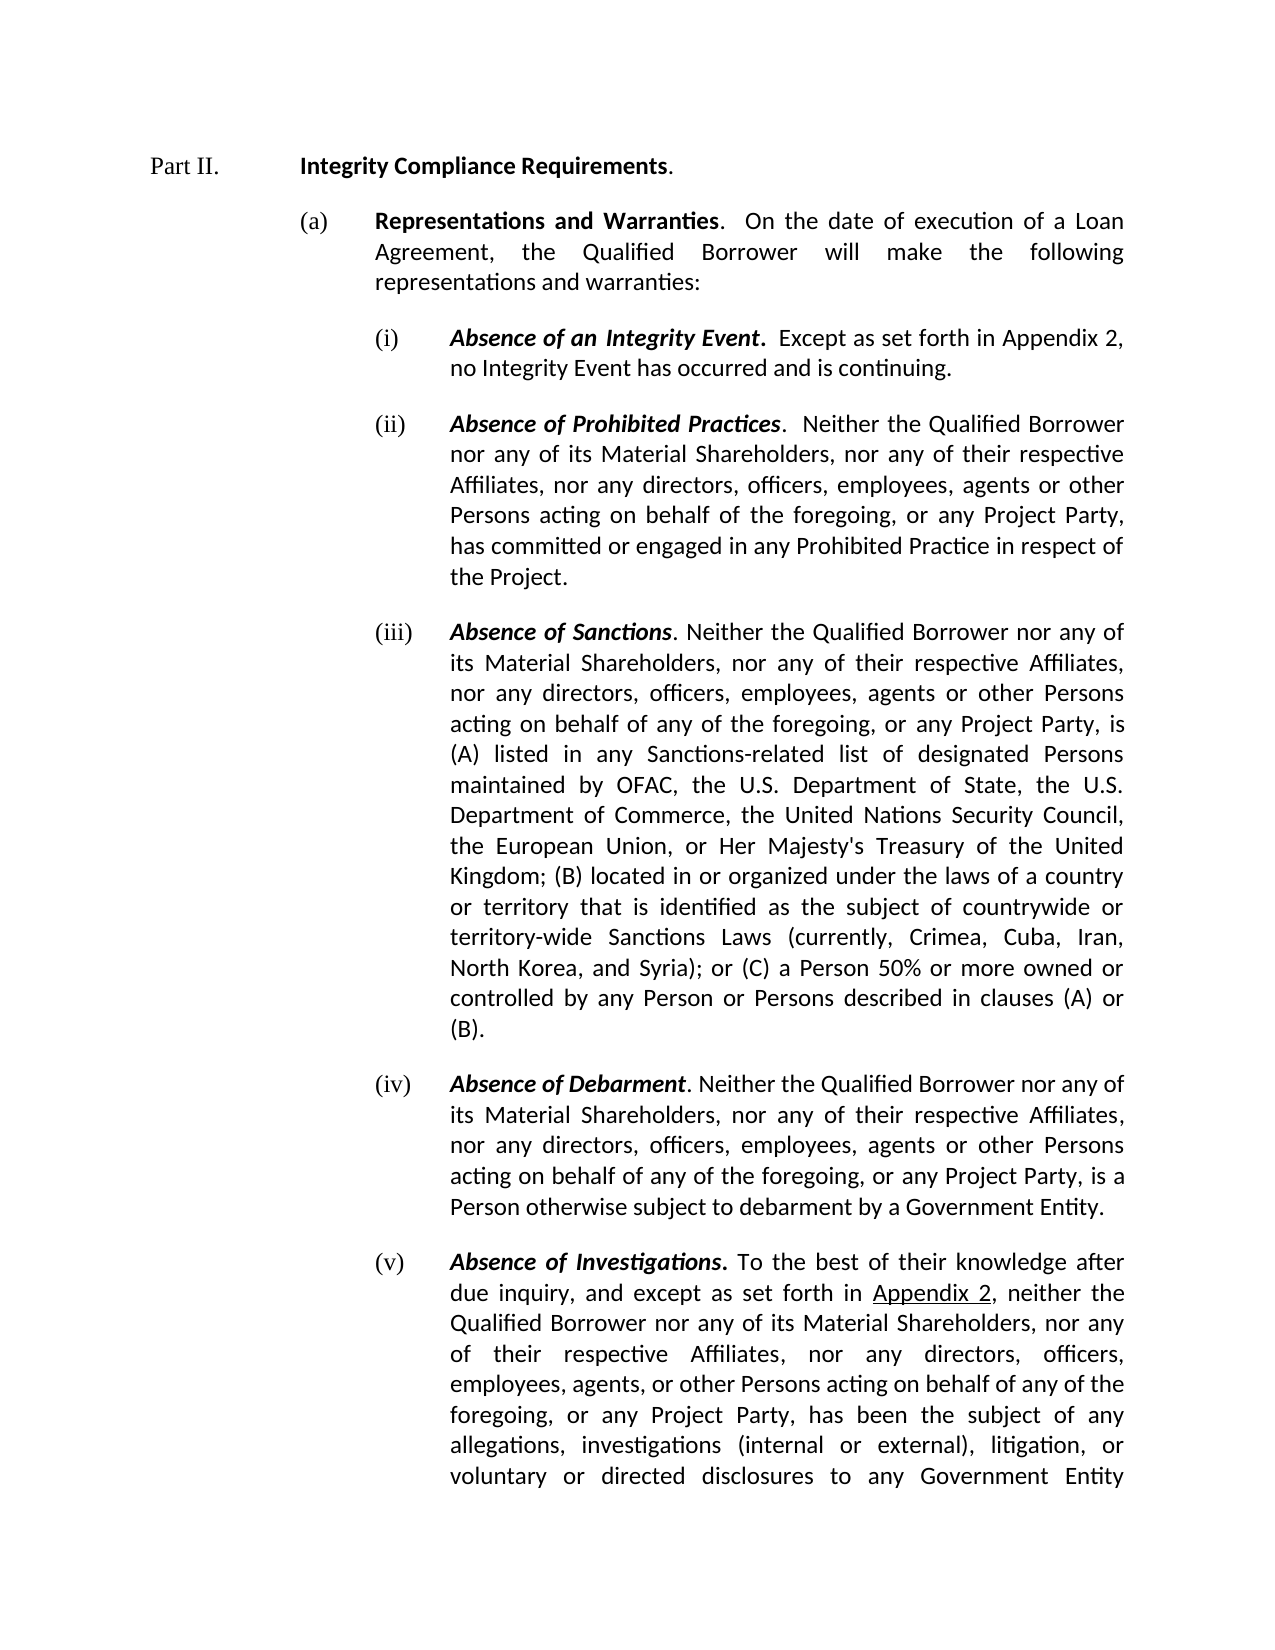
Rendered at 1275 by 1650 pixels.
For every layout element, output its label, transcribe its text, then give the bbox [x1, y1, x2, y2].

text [375, 1246, 1125, 1490]
text Absence of an Integrity Event. Except as set forth in Appendix 2, no Integrity Event has occurred and is continuing. [375, 322, 1125, 383]
text Representations and Warranties. On the date of execution of a Loan Agreement, the Qualified Borrower will make the following representations and warranties: [300, 206, 1125, 297]
text Absence of Prohibited Practices. Neither the Qualified Borrower nor any of its Material Shareholders, nor any of their respective Affiliates, nor any directors, officers, employees, agents or other Persons acting on behalf of the foregoing, or any Project Party, has committed or engaged in any Prohibited Practice in respect of the Project. [375, 408, 1125, 591]
text Absence of Debarment. Neither the Qualified Borrower nor any of its Material Shareholders, nor any of their respective Affiliates, nor any directors, officers, employees, agents or other Persons acting on behalf of any of the foregoing, or any Project Party, is a Person otherwise subject to debarment by a Government Entity. [375, 1068, 1125, 1221]
text Absence of Sanctions. Neither the Qualified Borrower nor any of its Material Shareholders, nor any of their respective Affiliates, nor any directors, officers, employees, agents or other Persons acting on behalf of any of the foregoing, or any Project Party, is (A) listed in any Sanctions-related list of designated Persons maintained by OFAC, the U.S. Department of State, the U.S. Department of Commerce, the United Nations Security Council, the European Union, or Her Majesty's Treasury of the United Kingdom; (B) located in or organized under the laws of a country or territory that is identified as the subject of countrywide or territory-wide Sanctions Laws (currently, Crimea, Cuba, Iran, North Korea, and Syria); or (C) a Person 50% or more owned or controlled by any Person or Persons described in clauses (A) or (B). [375, 616, 1125, 1043]
text Integrity Compliance Requirements. [150, 150, 1125, 181]
